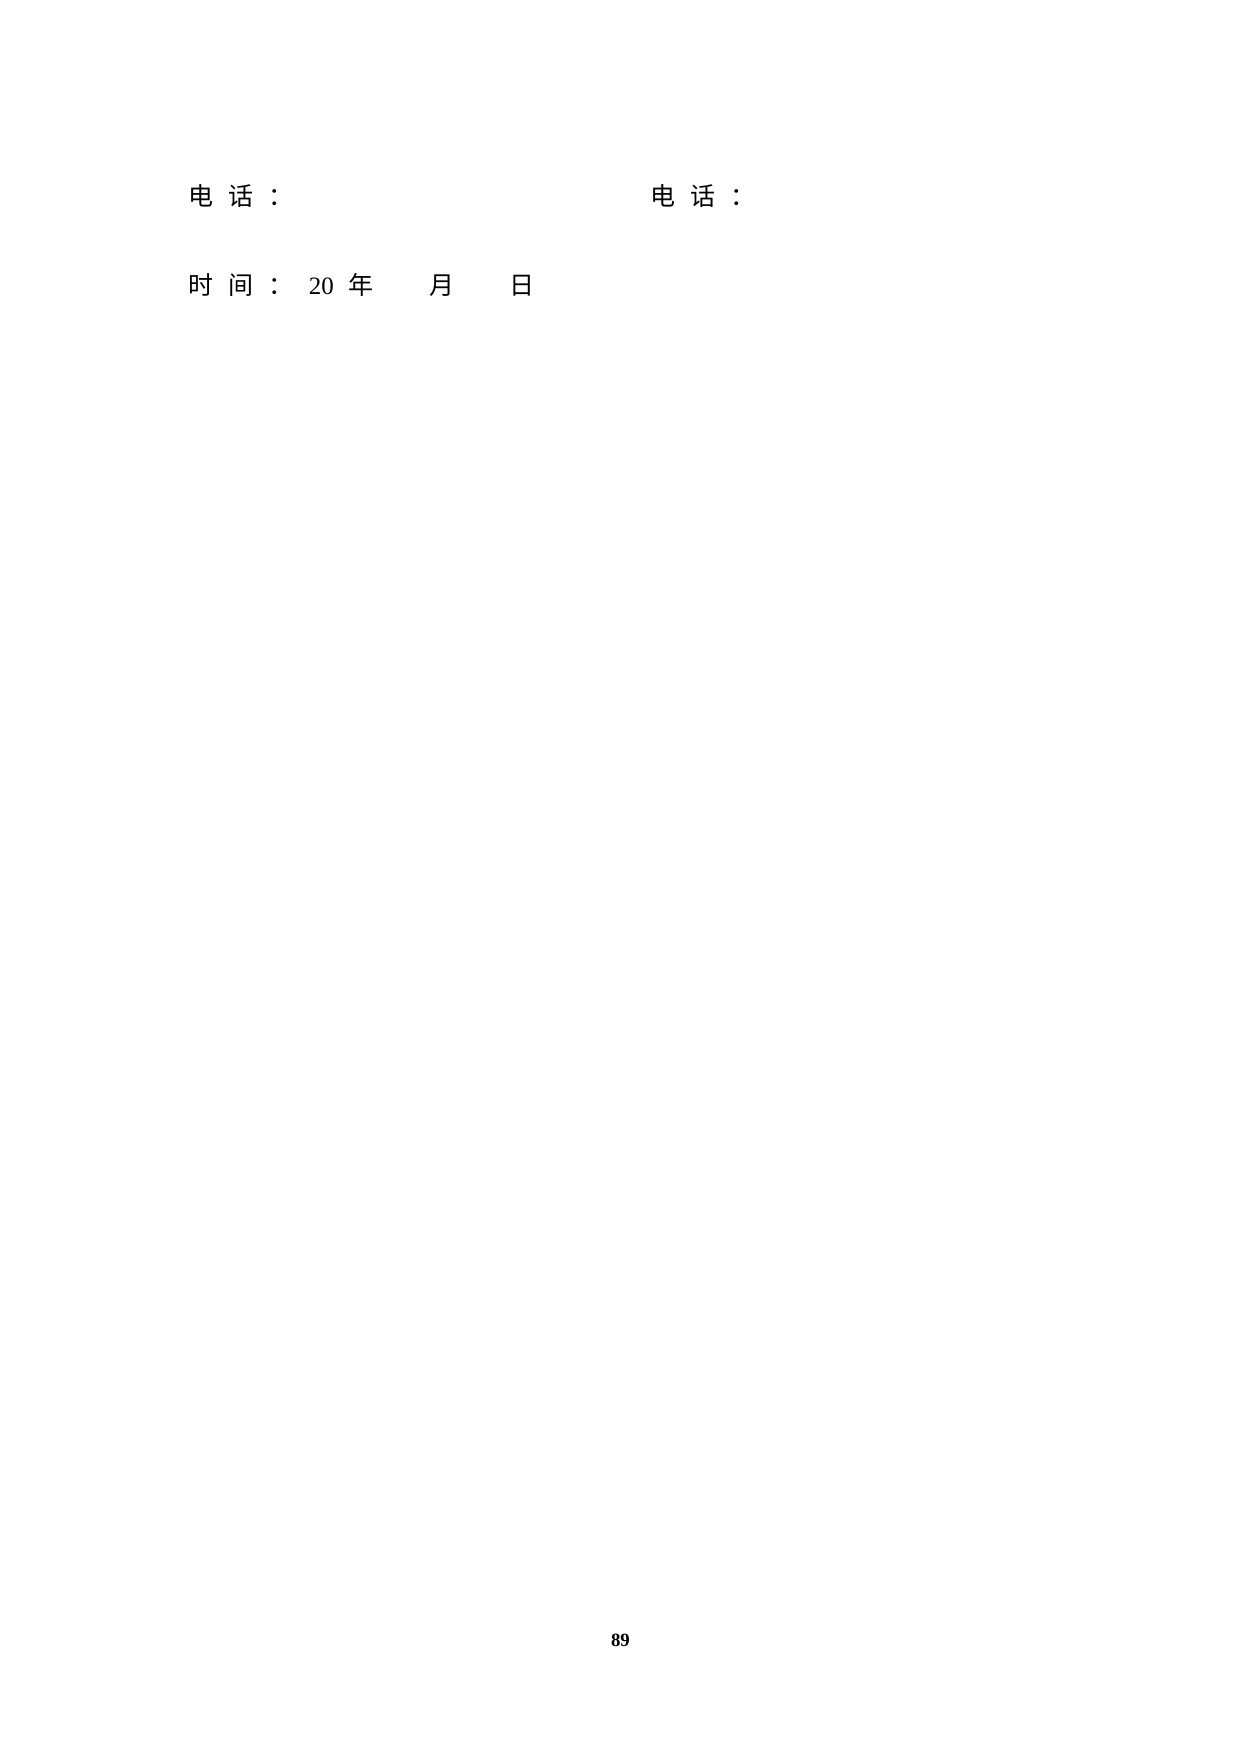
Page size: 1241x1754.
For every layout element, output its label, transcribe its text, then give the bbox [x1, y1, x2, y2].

table_cell 电话： [620, 165, 1064, 224]
text 时间：20 年 月 日 [188, 253, 1052, 313]
table_cell 电话： [177, 165, 620, 224]
